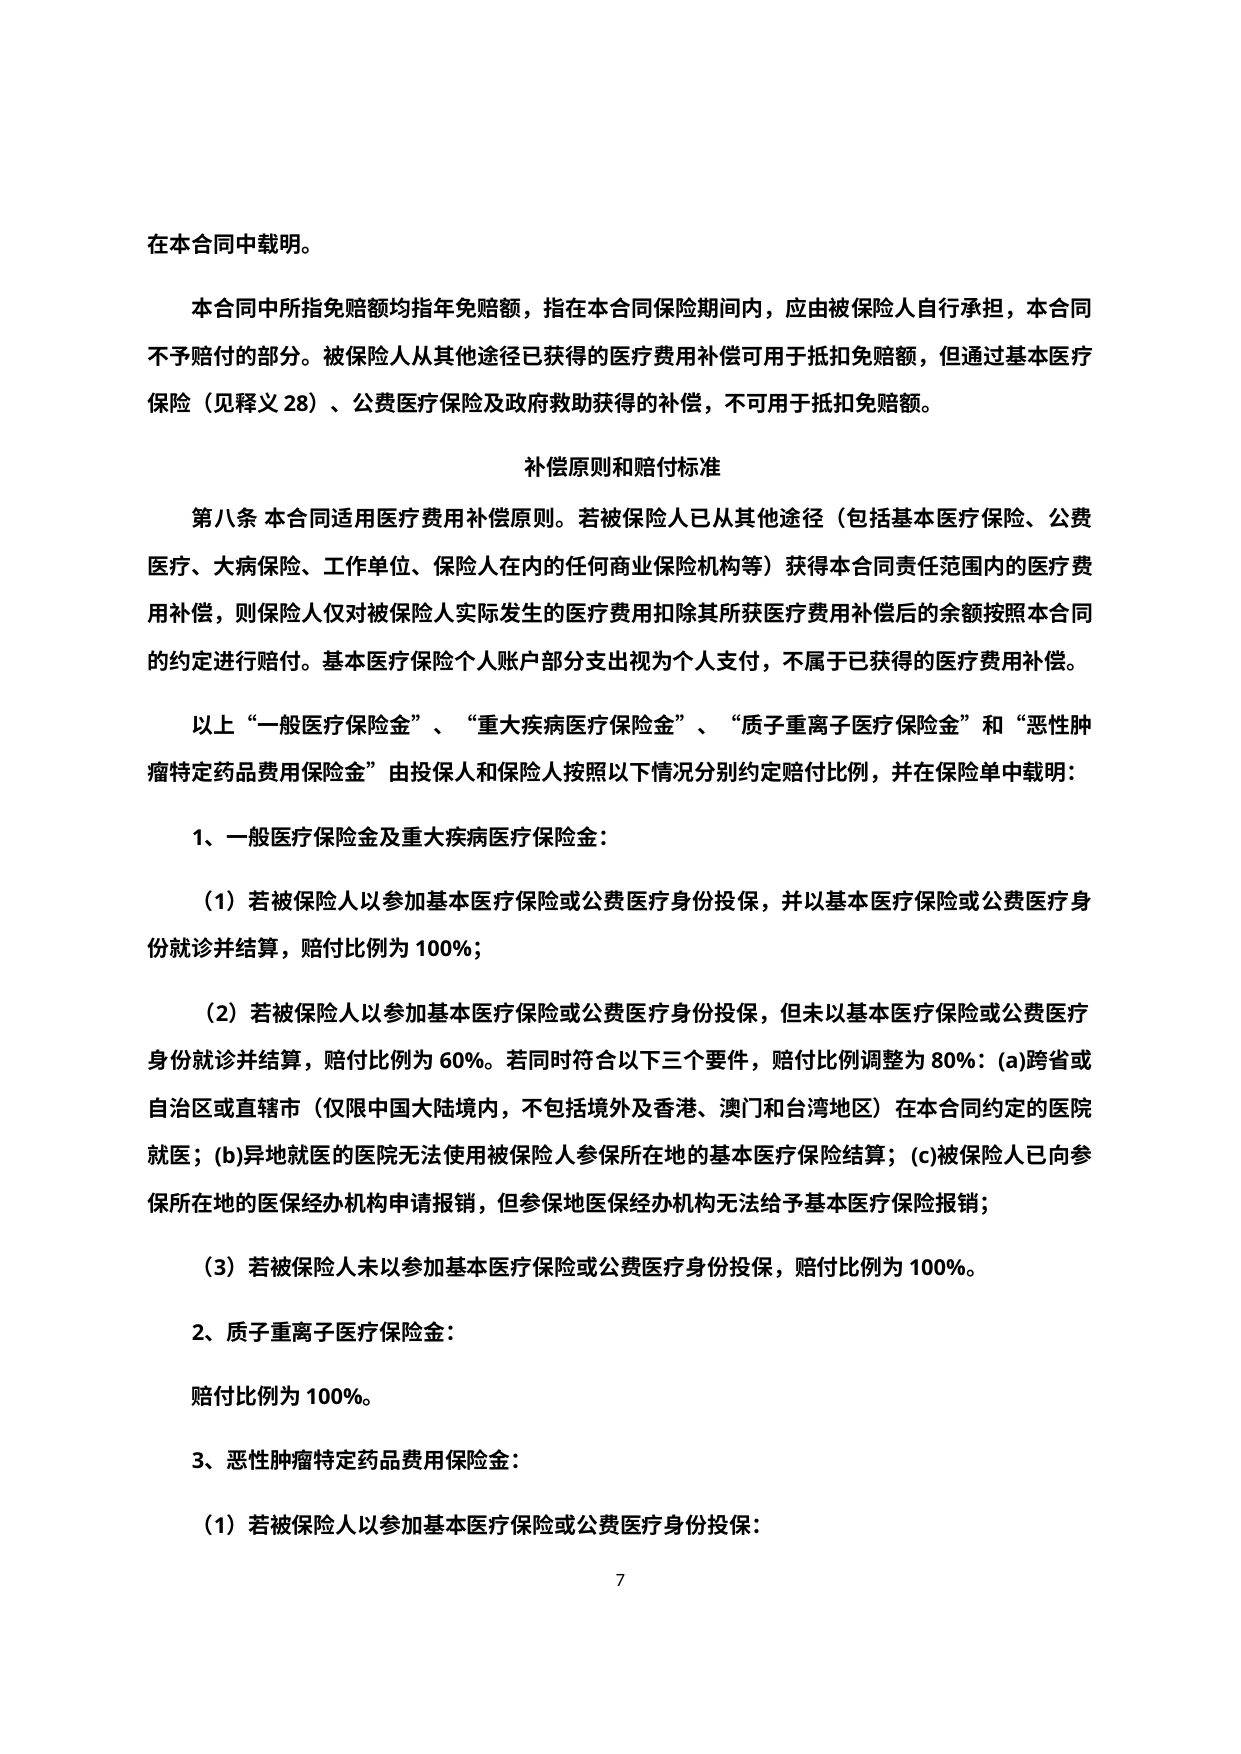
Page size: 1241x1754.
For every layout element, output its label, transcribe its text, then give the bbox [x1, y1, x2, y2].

text 以上“一般医疗保险金”、“重大疾病医疗保险金”、“质子重离子医疗保险金”和“恶性肿瘤特定药品费用保险金”由投保人和保险人按照以下情况分别约定赔付比例，并在保险单中载明： [148, 708, 1093, 787]
text 补偿原则和赔付标准 [148, 450, 1093, 482]
text 本合同中所指免赔额均指年免赔额，指在本合同保险期间内，应由被保险人自行承担，本合同不予赔付的部分。被保险人从其他途径已获得的医疗费用补偿可用于抵扣免赔额，但通过基本医疗保险（见释义28）、公费医疗保险及政府救助获得的补偿，不可用于抵扣免赔额。 [148, 291, 1093, 418]
text （2）若被保险人以参加基本医疗保险或公费医疗身份投保，但未以基本医疗保险或公费医疗身份就诊并结算，赔付比例为60%。若同时符合以下三个要件，赔付比例调整为80%：(a)跨省或自治区或直辖市（仅限中国大陆境内，不包括境外及香港、澳门和台湾地区）在本合同约定的医院就医；(b)异地就医的医院无法使用被保险人参保所在地的基本医疗保险结算；(c)被保险人已向参保所在地的医保经办机构申请报销，但参保地医保经办机构无法给予基本医疗保险报销； [148, 996, 1093, 1218]
text （1）若被保险人以参加基本医疗保险或公费医疗身份投保： [148, 1507, 1093, 1540]
text （3）若被保险人未以参加基本医疗保险或公费医疗身份投保，赔付比例为100%。 [148, 1250, 1093, 1282]
text 2、质子重离子医疗保险金： [148, 1314, 1093, 1346]
text （1）若被保险人以参加基本医疗保险或公费医疗身份投保，并以基本医疗保险或公费医疗身份就诊并结算，赔付比例为100%； [148, 884, 1093, 963]
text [148, 227, 1093, 259]
text 1、一般医疗保险金及重大疾病医疗保险金： [148, 819, 1093, 851]
text 赔付比例为100%。 [148, 1379, 1093, 1411]
text 第八条 本合同适用医疗费用补偿原则。若被保险人已从其他途径（包括基本医疗保险、公费医疗、大病保险、工作单位、保险人在内的任何商业保险机构等）获得本合同责任范围内的医疗费用补偿，则保险人仅对被保险人实际发生的医疗费用扣除其所获医疗费用补偿后的余额按照本合同的约定进行赔付。基本医疗保险个人账户部分支出视为个人支付，不属于已获得的医疗费用补偿。 [148, 501, 1093, 675]
text 3、恶性肿瘤特定药品费用保险金： [148, 1443, 1093, 1475]
